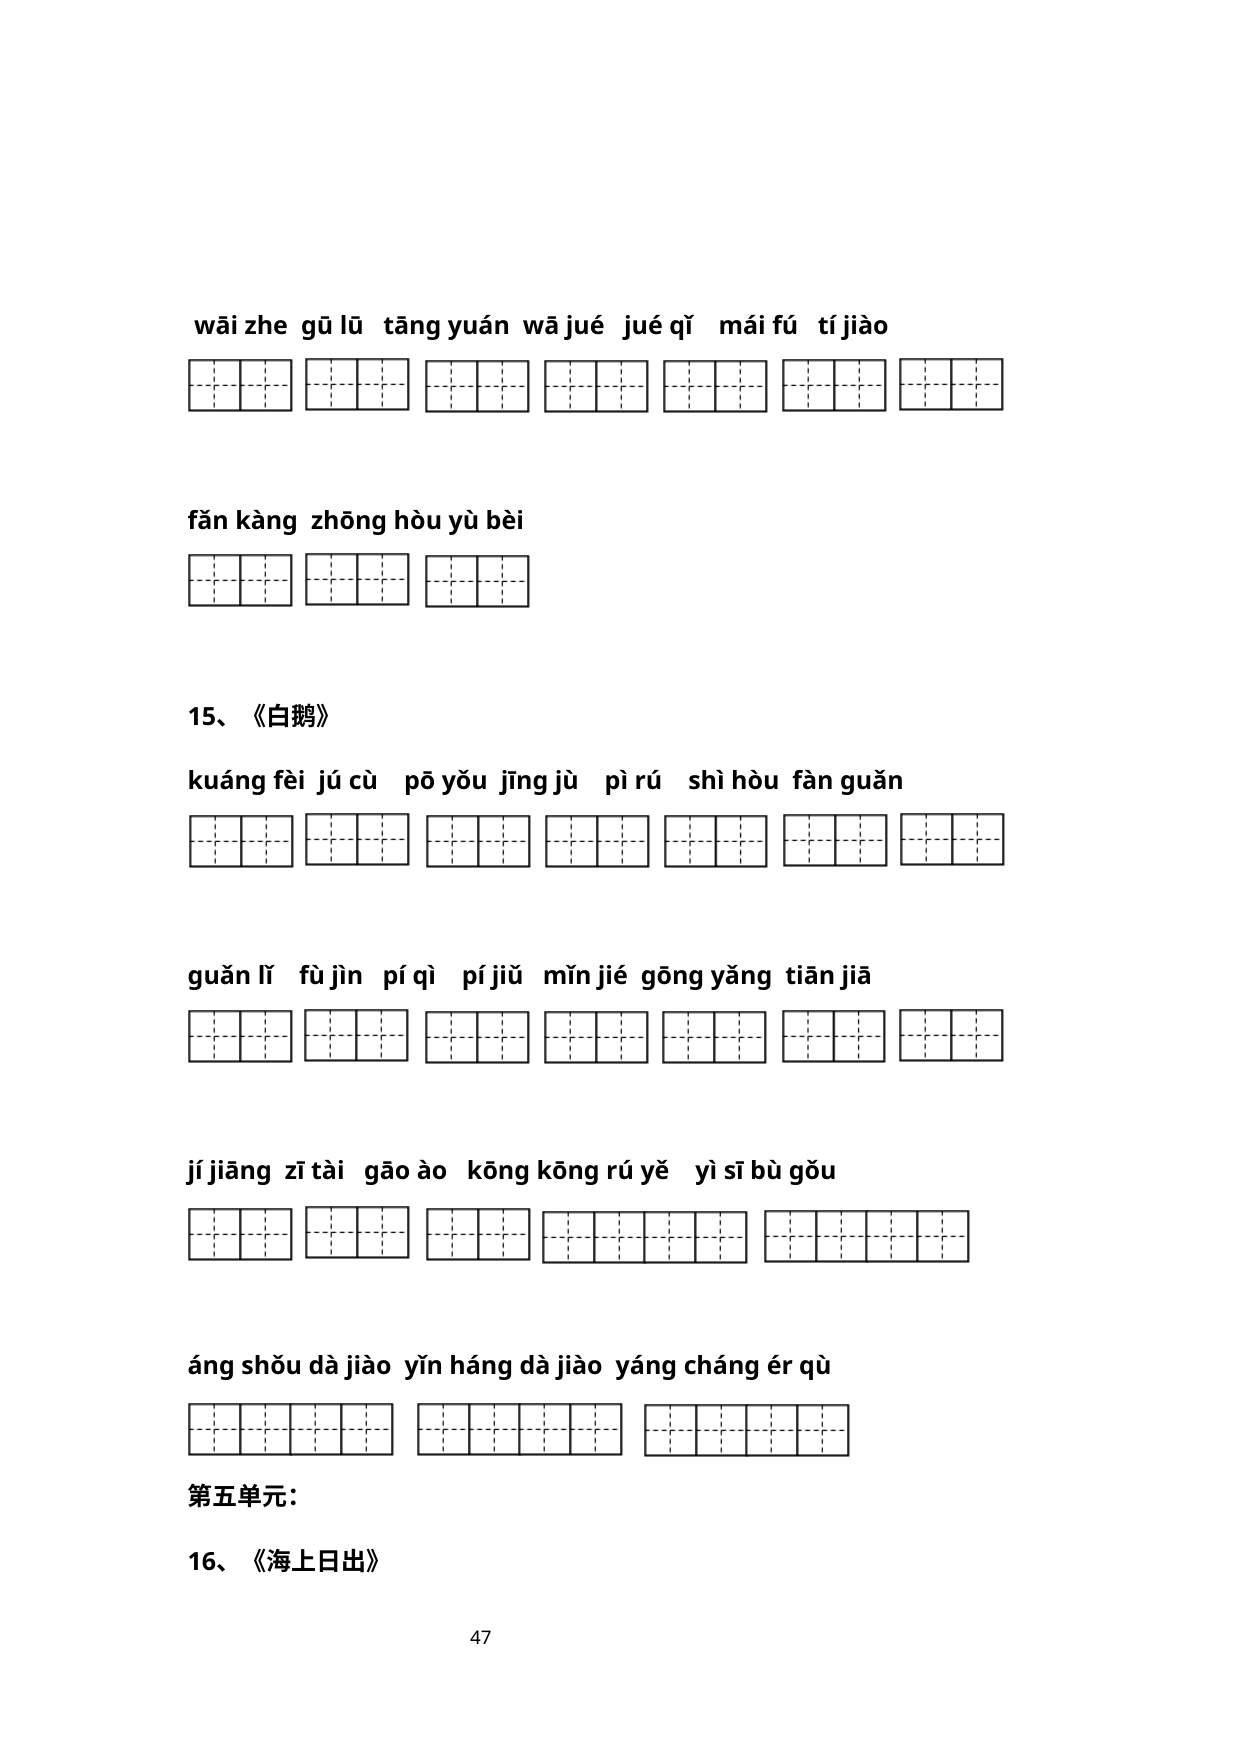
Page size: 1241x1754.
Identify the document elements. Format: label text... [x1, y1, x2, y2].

text wāi zhe gū lū tāng yuán wā jué jué qǐ mái fú tí jiào [187, 292, 1053, 357]
picture [543, 359, 650, 414]
picture [187, 1402, 395, 1457]
picture [898, 1008, 1005, 1063]
text 15、《白鹅》 [187, 682, 1053, 747]
picture [662, 1010, 768, 1065]
text jí jiāng zī tài gāo ào kōng kōng rú yě yì sī bù gǒu [187, 1137, 1053, 1202]
picture [781, 1009, 887, 1064]
picture [187, 358, 294, 413]
picture [899, 812, 1006, 867]
picture [425, 1207, 532, 1262]
text 16、《海上日出》 [187, 1527, 1053, 1592]
picture [304, 552, 411, 607]
picture [187, 1207, 294, 1262]
picture [304, 812, 411, 867]
picture [416, 1402, 624, 1457]
picture [782, 813, 888, 868]
text kuáng fèi jú cù pō yǒu jīng jù pì rú shì hòu fàn guǎn [187, 747, 1053, 812]
picture [187, 553, 294, 608]
picture [643, 1403, 851, 1458]
picture [188, 814, 295, 869]
picture [781, 358, 888, 413]
picture [544, 814, 651, 869]
text guǎn lǐ fù jìn pí qì pí jiǔ mǐn jié gōng yǎng tiān jiā [187, 942, 1053, 1007]
picture [424, 1010, 531, 1065]
picture [898, 357, 1005, 412]
picture [424, 359, 531, 414]
picture [304, 1205, 411, 1260]
picture [543, 1010, 650, 1065]
picture [763, 1209, 971, 1264]
picture [187, 1010, 294, 1064]
picture [663, 814, 769, 869]
picture [303, 1008, 410, 1063]
text áng shǒu dà jiào yǐn háng dà jiào yáng cháng ér qù [187, 1332, 1053, 1397]
picture [424, 554, 531, 609]
picture [541, 1210, 749, 1265]
picture [662, 359, 769, 414]
picture [425, 814, 532, 869]
picture [304, 357, 411, 412]
text 第五单元： [187, 1462, 1053, 1527]
text fǎn kàng zhōng hòu yù bèi [187, 487, 1053, 552]
